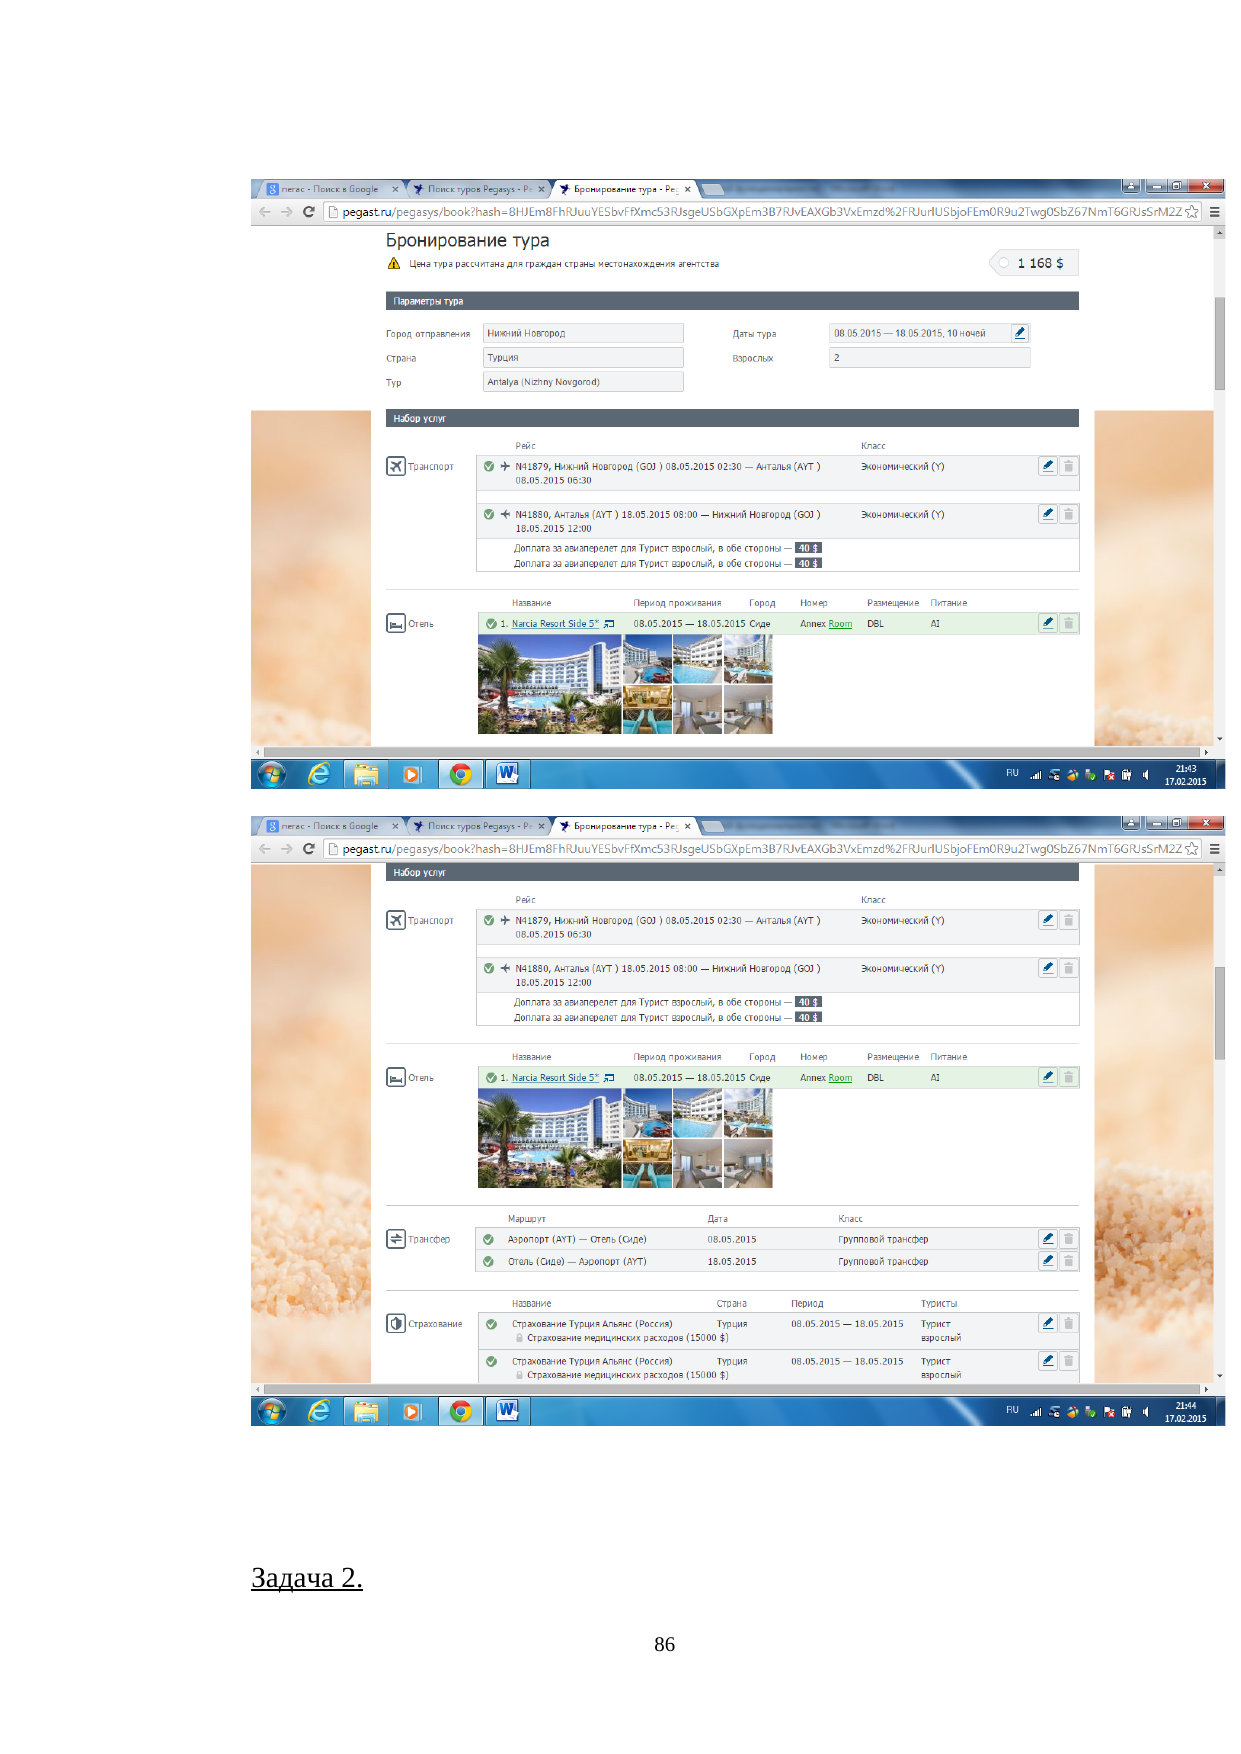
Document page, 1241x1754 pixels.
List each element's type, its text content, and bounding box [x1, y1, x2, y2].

picture [251, 816, 1226, 1426]
picture [251, 179, 1226, 789]
text Задача 2. [177, 1560, 1152, 1593]
